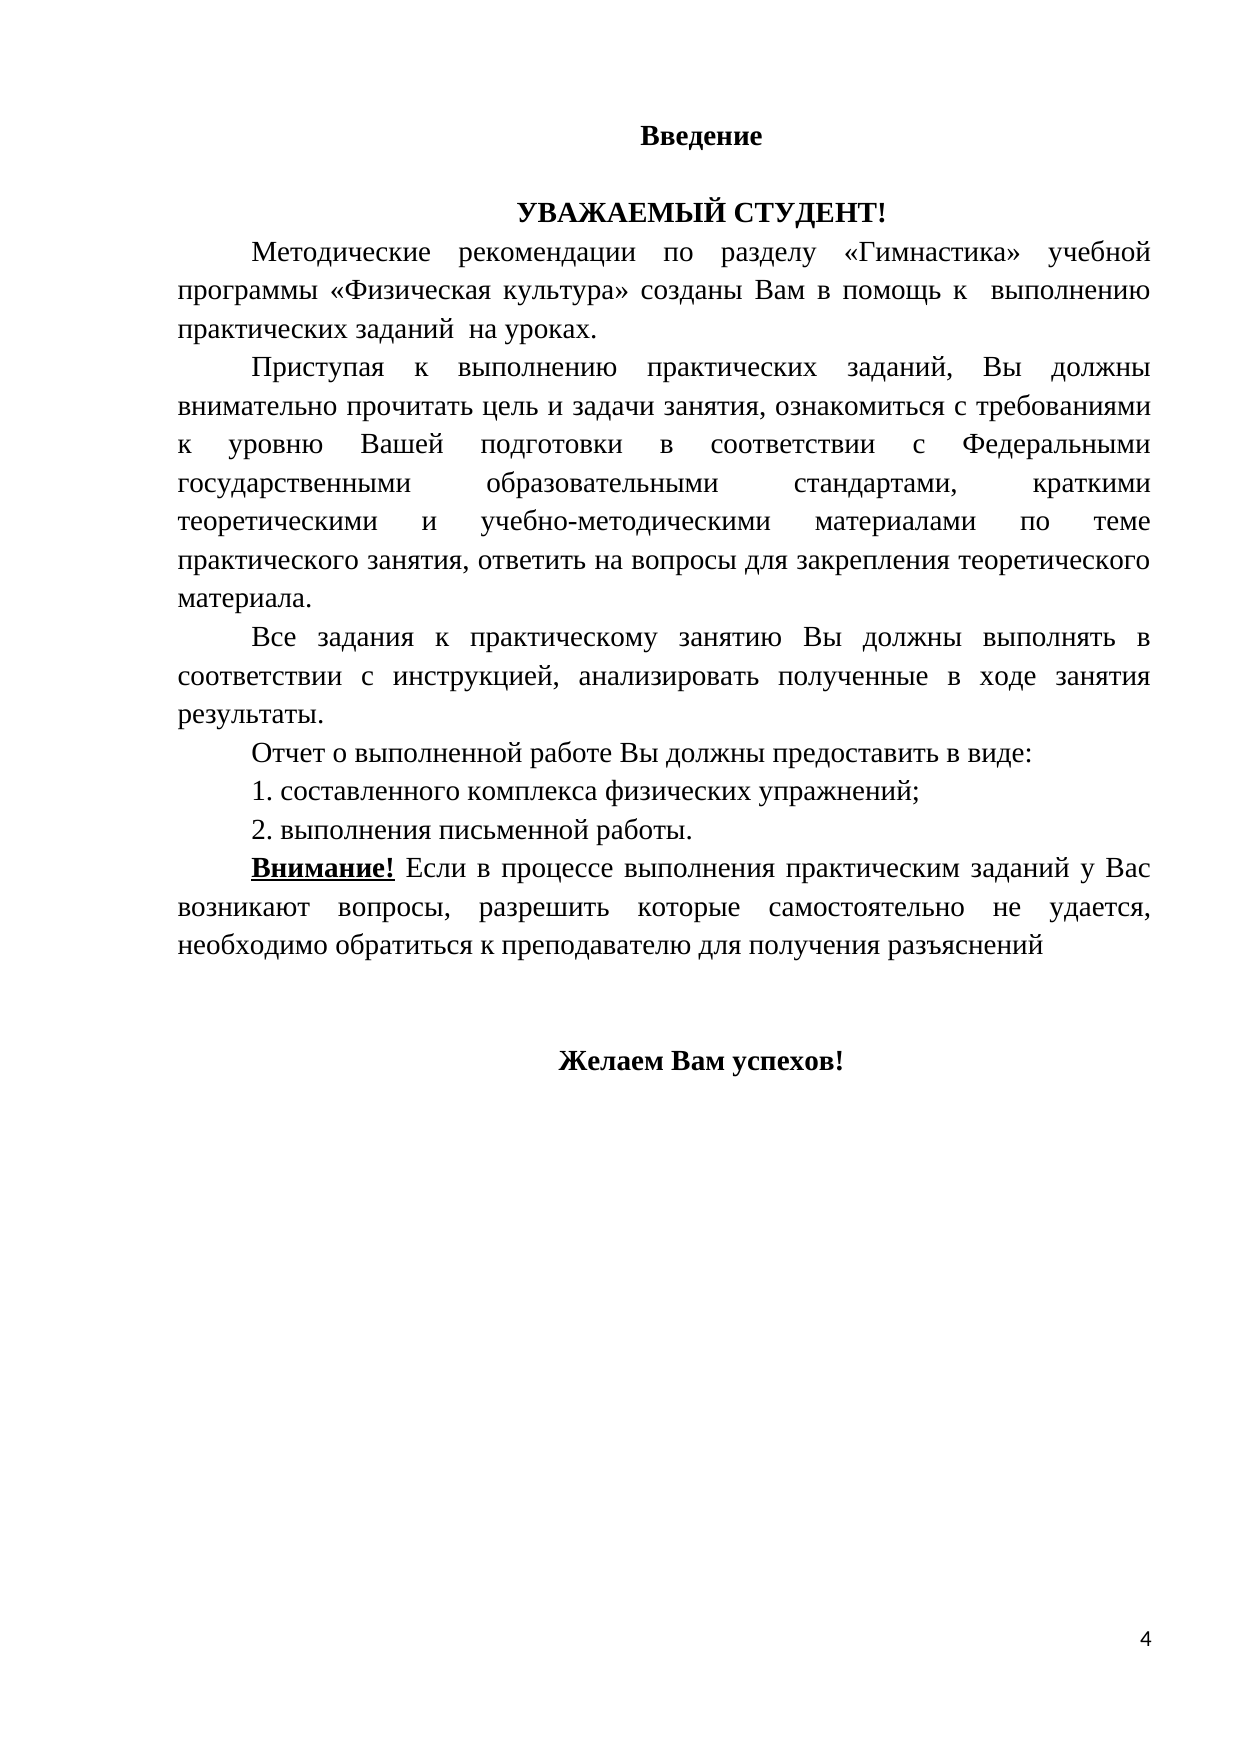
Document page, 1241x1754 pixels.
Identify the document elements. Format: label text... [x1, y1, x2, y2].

text Приступая к выполнению практических заданий, Вы должны внимательно прочитать цель и задачи занятия, ознакомиться с требованиями к уровню Вашей подготовки в соответствии с Федеральными государственными образовательными стандартами, краткими теоретическими и учебно-методическими материалами по теме практического занятия, ответить на вопросы для закрепления теоретического материала. [177, 349, 1152, 614]
text Все задания к практическому занятию Вы должны выполнять в соответствии с инструкцией, анализировать полученные в ходе занятия результаты. [177, 619, 1152, 730]
text Введение [177, 118, 1152, 152]
text УВАЖАЕМЫЙ СТУДЕНТ! [177, 195, 1152, 229]
text Отчет о выполненной работе Вы должны предоставить в виде: [177, 735, 1152, 768]
text 2. выполнения письменной работы. [177, 812, 1152, 845]
text 1. составленного комплекса физических упражнений; [177, 773, 1152, 807]
text Желаем Вам успехов! [177, 1043, 1152, 1077]
text Внимание! Если в процессе выполнения практическим заданий у Вас возникают вопросы, разрешить которые самостоятельно не удается, необходимо обратиться к преподавателю для получения разъяснений [177, 850, 1152, 961]
text Методические рекомендации по разделу «Гимнастика» учебной программы «Физическая культура» созданы Вам в помощь к выполнению практических заданий на уроках. [177, 234, 1152, 344]
